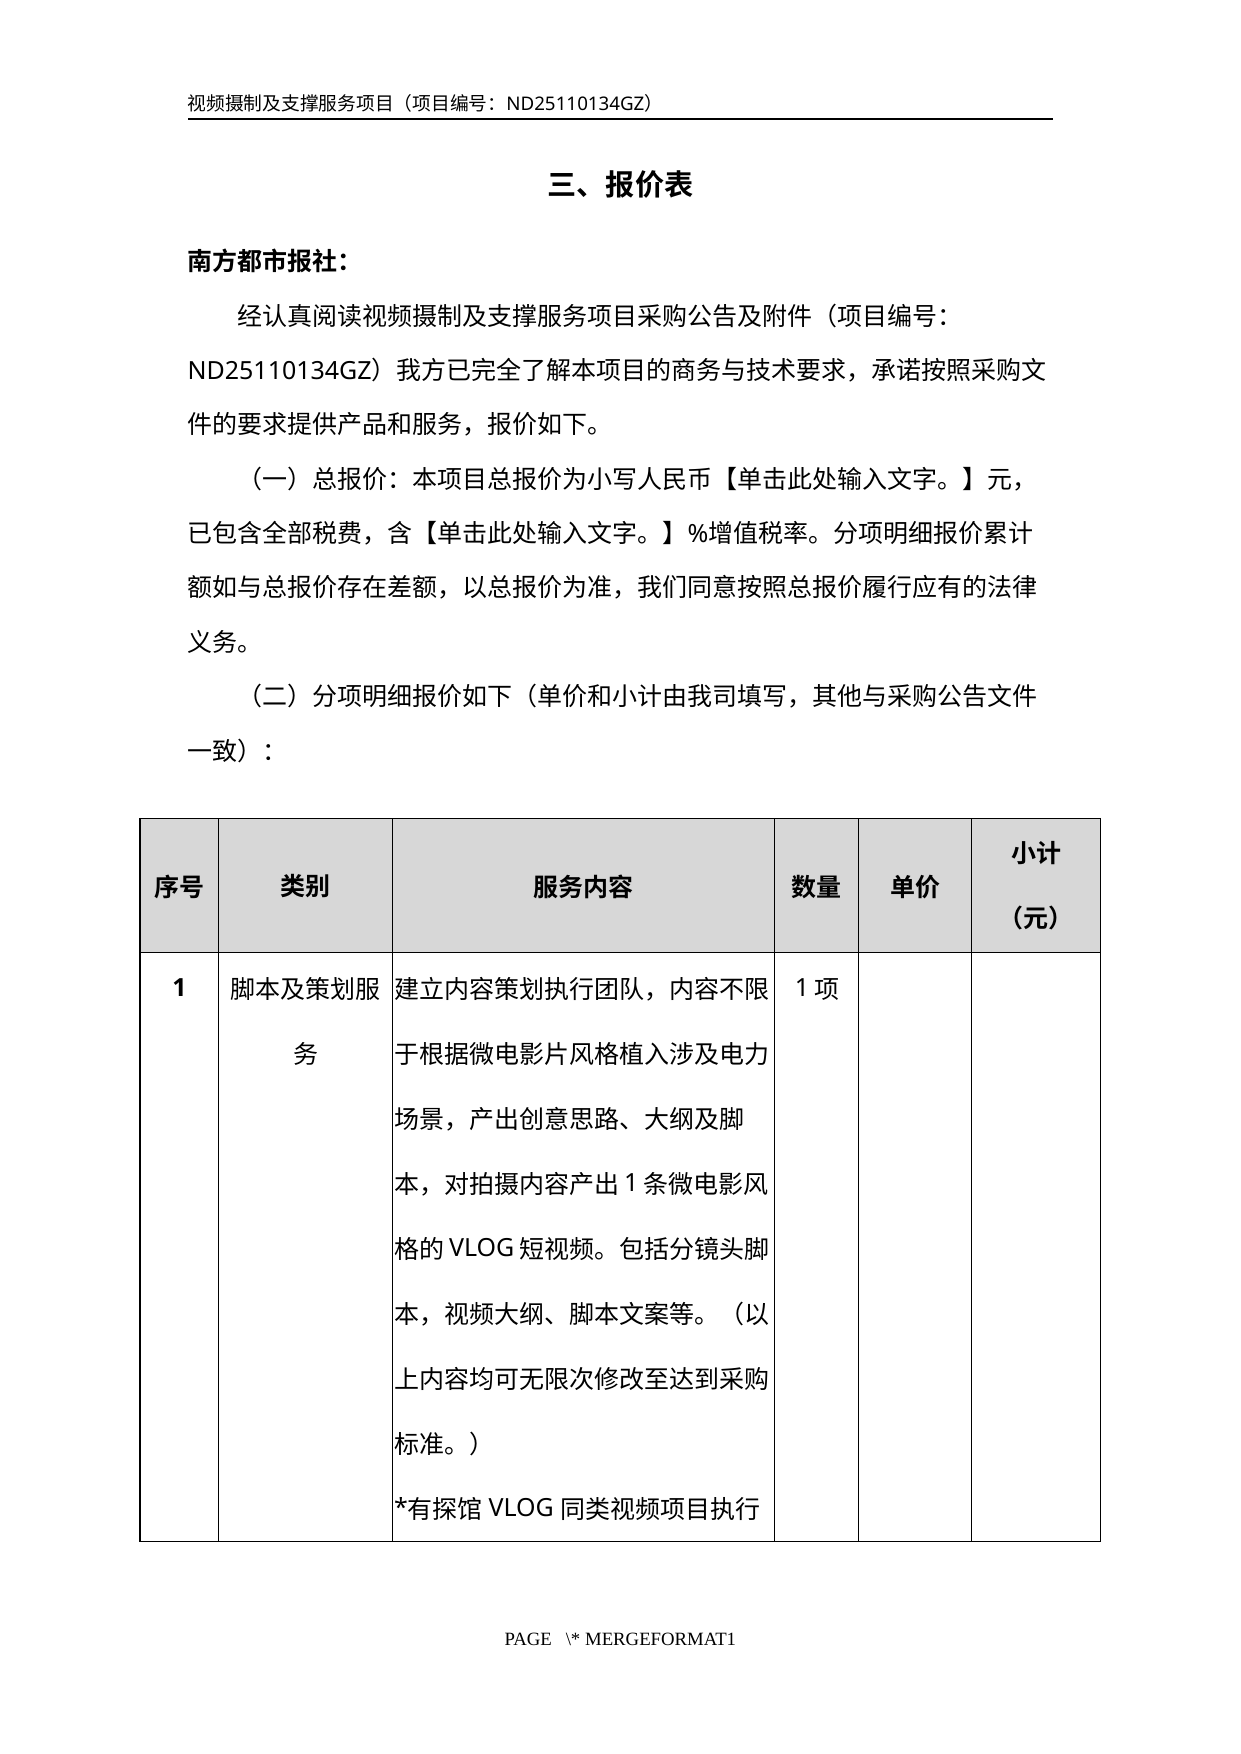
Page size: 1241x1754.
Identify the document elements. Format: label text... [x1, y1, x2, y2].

table_cell 1项 [775, 953, 858, 1541]
text 经认真阅读视频摄制及支撑服务项目采购公告及附件（项目编号：ND25110134GZ）我方已完全了解本项目的商务与技术要求，承诺按照采购文件的要求提供产品和服务，报价如下。 [187, 296, 1053, 441]
table_header 类别 [219, 819, 392, 952]
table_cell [393, 953, 774, 1541]
table_cell 脚本及策划服务 [219, 953, 392, 1541]
table_cell 1 [141, 953, 218, 1541]
list 分项明细报价如下（单价和小计由我司填写，其他与采购公告文件一致）： [187, 677, 1053, 767]
table_header 单价 [859, 819, 971, 952]
table_header 数量 [775, 819, 858, 952]
title 三、报价表 [187, 162, 1053, 204]
list 总报价：本项目总报价为小写人民币【】元，已包含全部税费，含【】%增值税率。分项明细报价累计额如与总报价存在差额，以总报价为准，我们同意按照总报价履行应有的法律义务。 [187, 459, 1053, 658]
table_header 序号 [141, 819, 218, 952]
table_header 小计 （元） [972, 819, 1100, 952]
text 南方都市报社： [187, 242, 1053, 278]
table_cell [859, 953, 971, 1541]
table_header 服务内容 [393, 819, 774, 952]
table_cell [972, 953, 1100, 1541]
